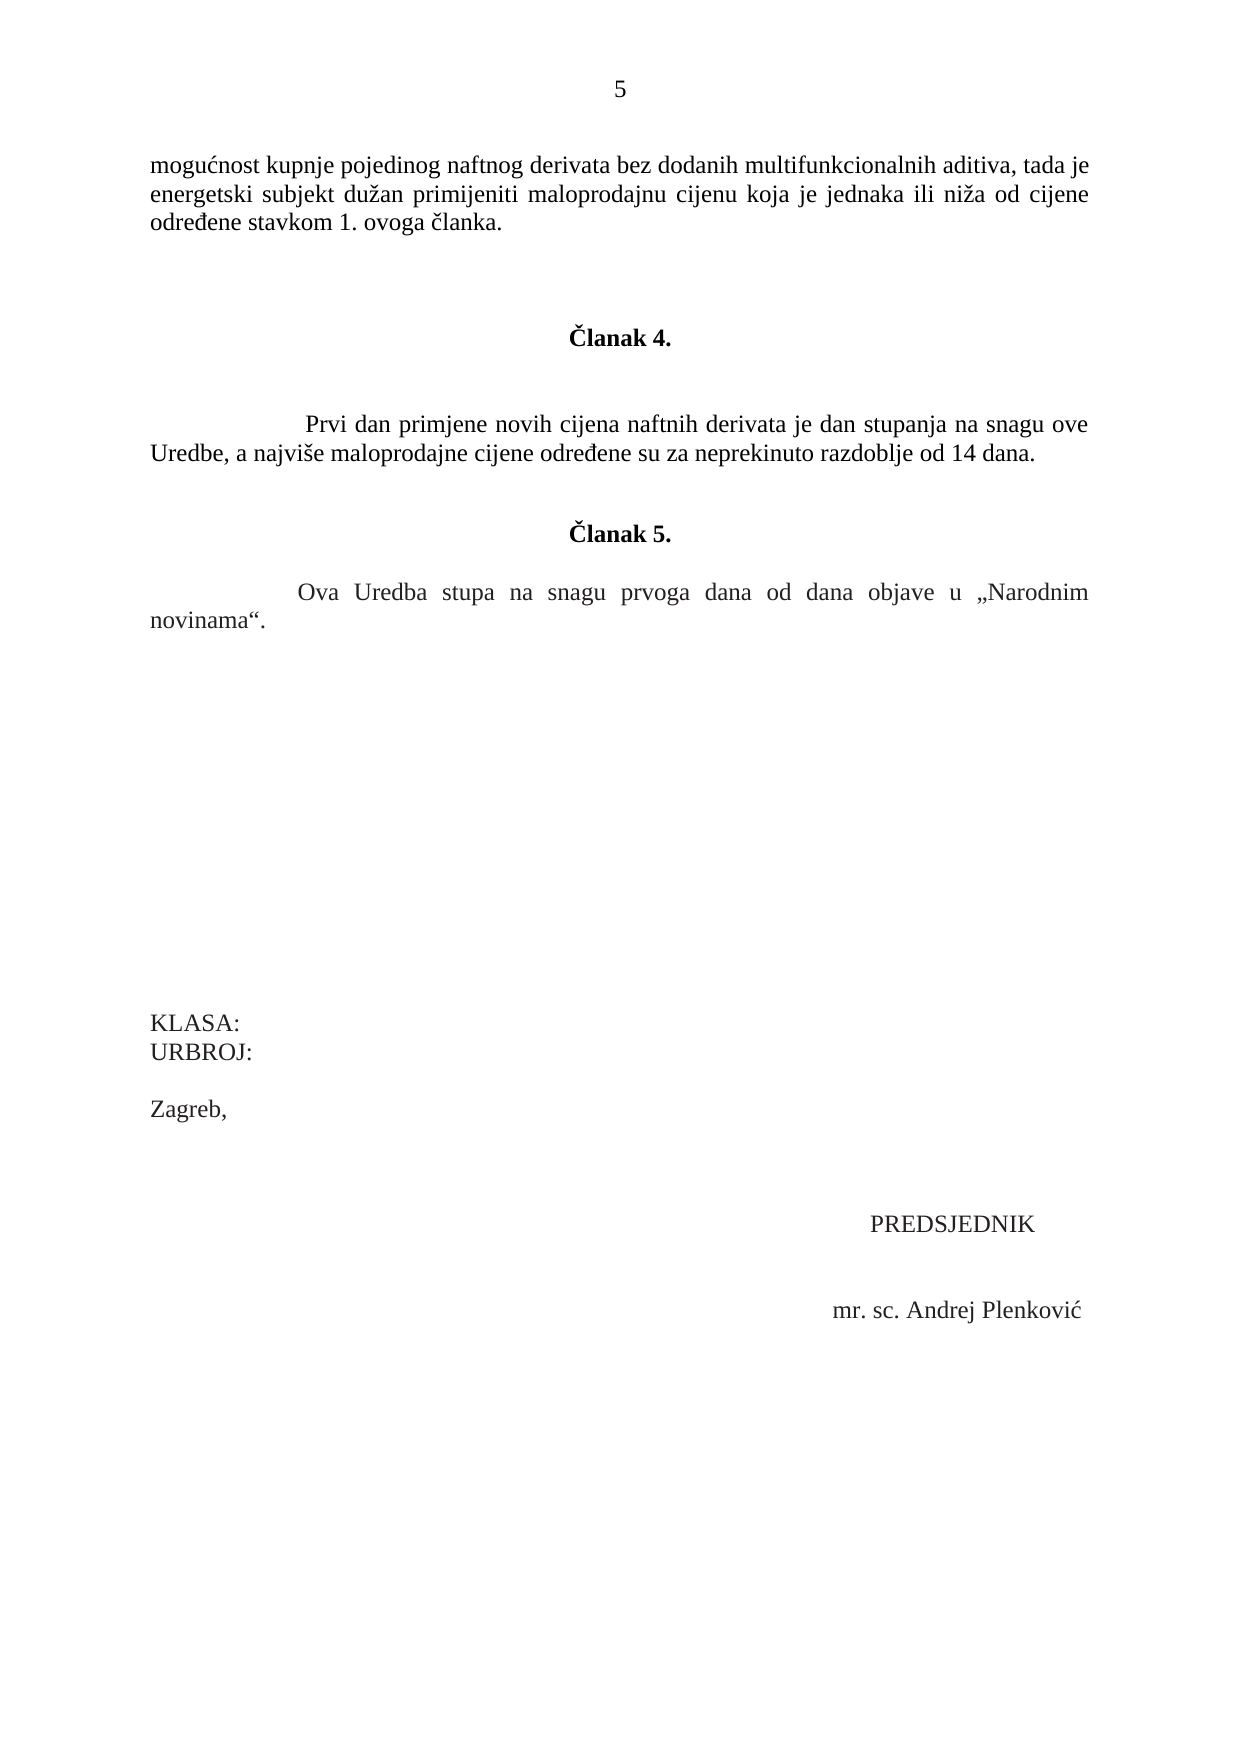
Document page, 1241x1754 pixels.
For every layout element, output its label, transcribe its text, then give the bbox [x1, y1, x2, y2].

text KLASA: [150, 1008, 1090, 1037]
text URBROJ: [150, 1037, 1090, 1066]
text Prvi dan primjene novih cijena naftnih derivata je dan stupanja na snagu ove Uredbe, a najviše maloprodajne cijene određene su za neprekinuto razdoblje od 14 dana. [150, 409, 1090, 467]
text Ova Uredba stupa na snagu prvoga dana od dana objave u „Narodnim novinama“. [150, 577, 1090, 634]
text PREDSJEDNIK [150, 1209, 1090, 1238]
text mr. sc. Andrej Plenković [150, 1296, 1090, 1324]
text Članak 5. [150, 519, 1090, 548]
text Zagreb, [150, 1094, 1090, 1123]
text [150, 150, 1090, 236]
text Članak 4. [150, 323, 1090, 352]
